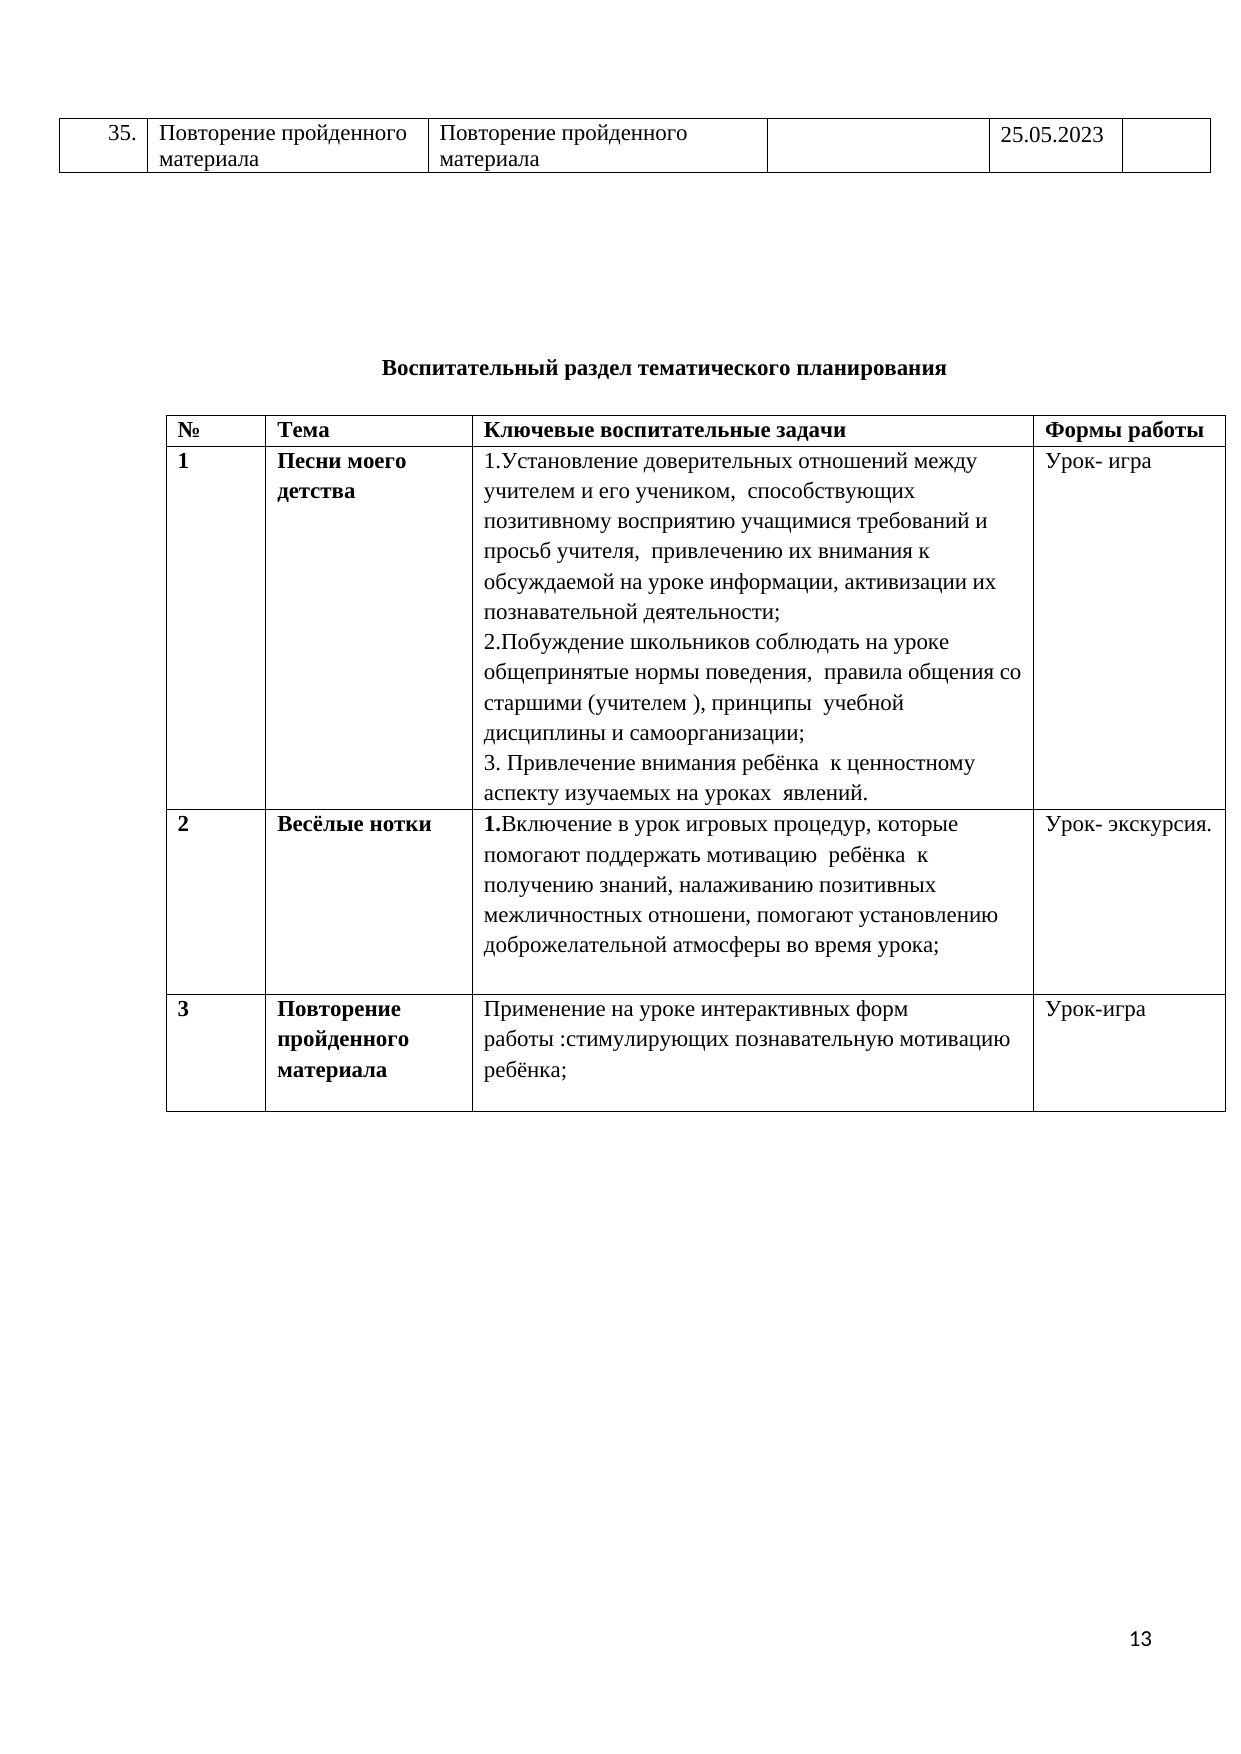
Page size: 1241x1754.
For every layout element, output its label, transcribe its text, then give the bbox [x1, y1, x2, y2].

table_cell [60, 119, 147, 172]
table_cell Урок-игра [1034, 995, 1225, 1111]
table_cell 25.05.2023 [990, 119, 1122, 172]
table_cell 2 [167, 810, 265, 994]
table_cell [1123, 119, 1210, 172]
table_cell Весёлые нотки [266, 810, 472, 994]
text Воспитательный раздел тематического планирования [177, 354, 1152, 381]
table_cell Повторение пройденного материала [266, 995, 472, 1111]
table_header № [167, 416, 265, 446]
table_header Тема [266, 416, 472, 446]
table_cell 1.Установление доверительных отношений между учителем и его учеником, способствующих позитивному восприятию учащимися требований и просьб учителя, привлечению их внимания к обсуждаемой на уроке информации, активизации их познавательной деятельности; 2.Побуждение школьников соблюдать на уроке общепринятые нормы поведения, правила общения со старшими (учителем ), принципы учебной дисциплины и самоорганизации; 3. Привлечение внимания ребёнка к ценностному аспекту изучаемых на уроках явлений. [473, 447, 1033, 809]
table_cell Применение на уроке интерактивных форм работы :стимулирующих познавательную мотивацию ребёнка; [473, 995, 1033, 1111]
table_header Формы работы [1034, 416, 1225, 446]
table_cell [768, 119, 989, 172]
table_cell Урок- экскурсия. [1034, 810, 1225, 994]
table_cell 3 [167, 995, 265, 1111]
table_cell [148, 119, 428, 172]
table_cell 1.Включение в урок игровых процедур, которые помогают поддержать мотивацию ребёнка к получению знаний, налаживанию позитивных межличностных отношени, помогают установлению доброжелательной атмосферы во время урока; [473, 810, 1033, 994]
table_cell Песни моего детства [266, 447, 472, 809]
table_cell Урок- игра [1034, 447, 1225, 809]
table_cell 1 [167, 447, 265, 809]
table_header Ключевые воспитательные задачи [473, 416, 1033, 446]
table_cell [429, 119, 767, 172]
